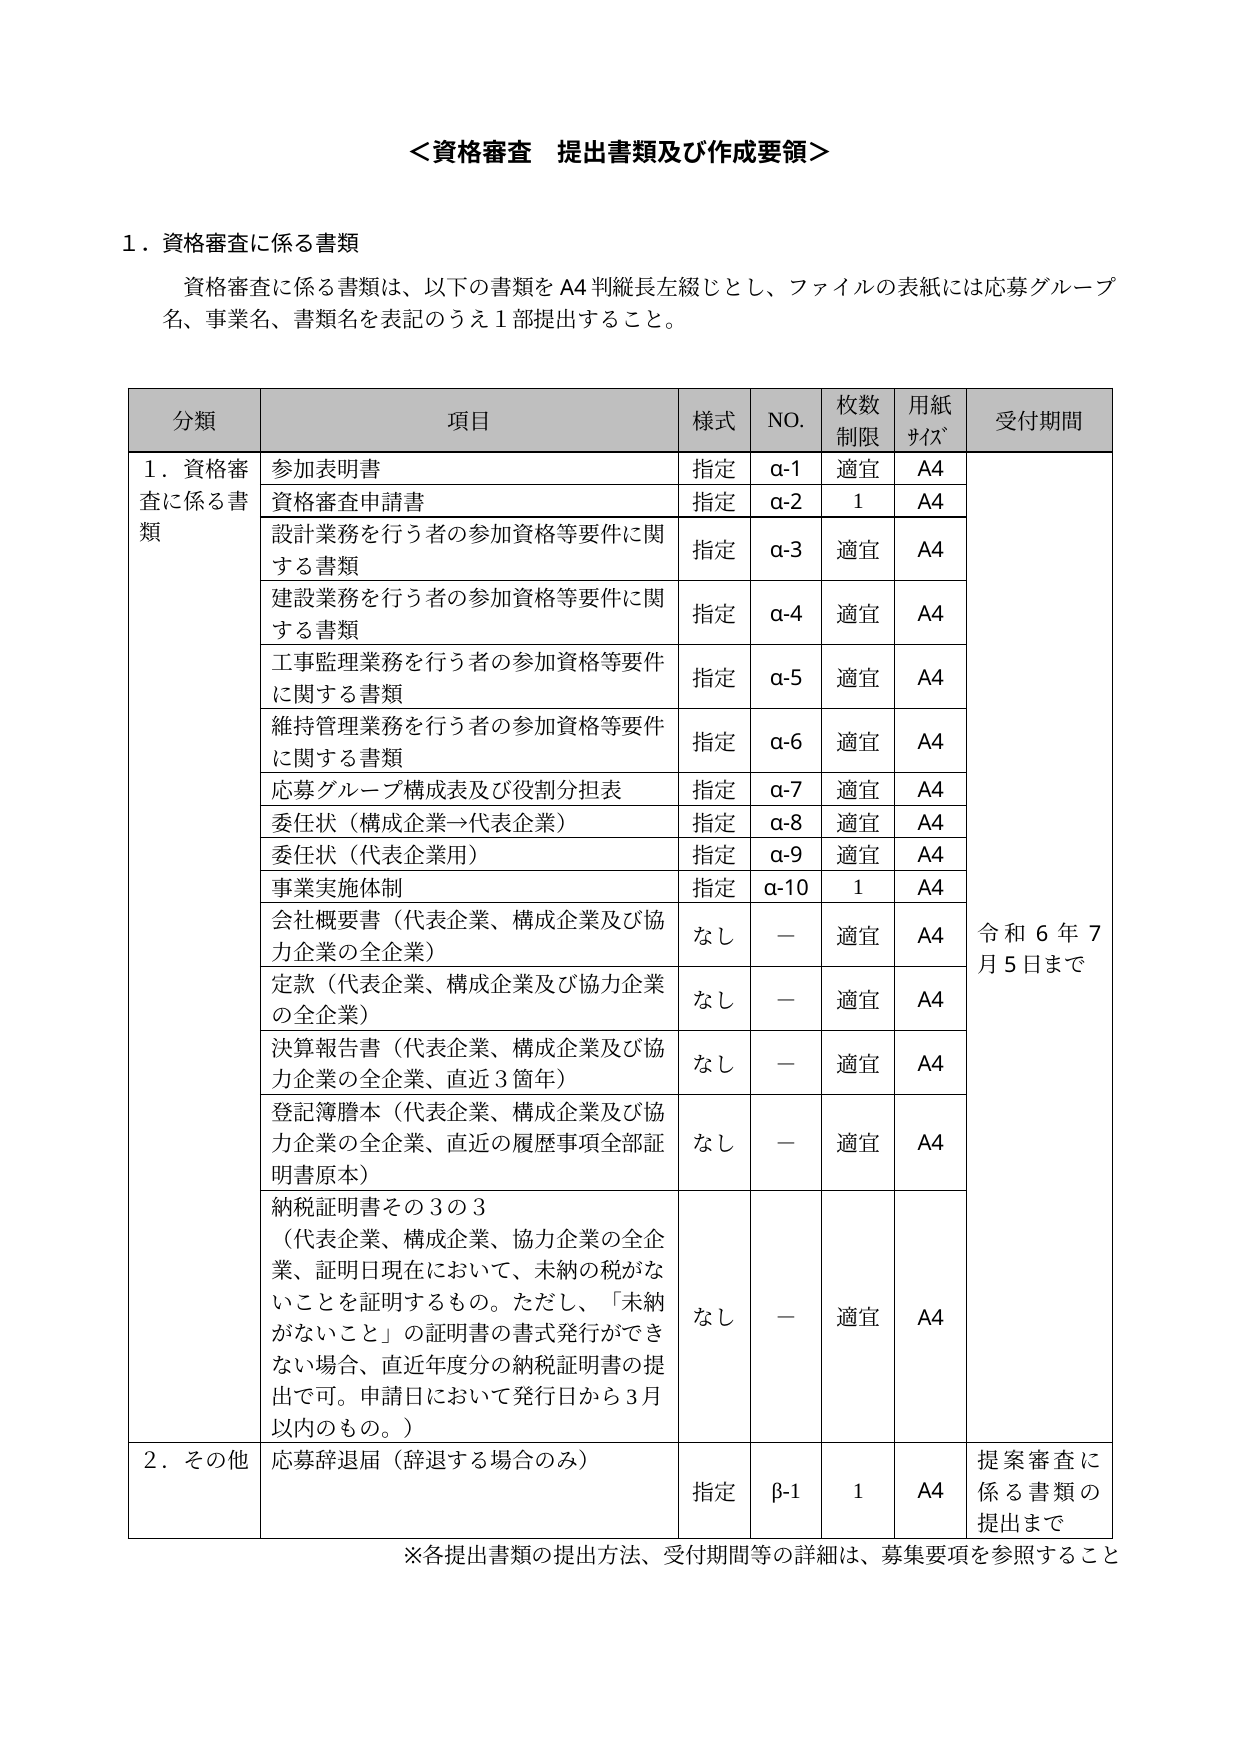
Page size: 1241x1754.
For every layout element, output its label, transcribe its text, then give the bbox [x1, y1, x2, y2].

table_cell 指定 [679, 453, 750, 484]
table_cell 納税証明書その３の３ （代表企業、構成企業、協力企業の全企業、証明日現在において、未納の税がないことを証明するもの。ただし、「未納がないこと」の証明書の書式発行ができない場合、直近年度分の納税証明書の提出で可。申請日において発行日から3月以内のもの。） [261, 1191, 678, 1442]
text ＜資格審査 提出書類及び作成要領＞ [118, 133, 1122, 169]
table_cell 建設業務を行う者の参加資格等要件に関する書類 [261, 581, 678, 644]
table_cell A4 [895, 645, 966, 708]
table_cell A4 [895, 518, 966, 580]
table_cell 指定 [679, 709, 750, 772]
table_cell 適宜 [822, 773, 894, 805]
table_cell 適宜 [822, 806, 894, 837]
table_cell 適宜 [822, 645, 894, 708]
table_cell 適宜 [822, 453, 894, 484]
table_cell 指定 [679, 485, 750, 516]
table_cell 指定 [679, 581, 750, 644]
table_cell A4 [895, 903, 966, 966]
table_cell なし [679, 1031, 750, 1094]
table_cell 委任状（代表企業用） [261, 838, 678, 870]
table_cell 設計業務を行う者の参加資格等要件に関する書類 [261, 518, 678, 580]
table_header 項目 [261, 389, 678, 451]
table_cell 工事監理業務を行う者の参加資格等要件に関する書類 [261, 645, 678, 708]
table_cell 適宜 [822, 1031, 894, 1094]
table_cell 事業実施体制 [261, 871, 678, 902]
table_cell α-7 [751, 773, 821, 805]
table_cell 参加表明書 [261, 453, 678, 484]
table_cell A4 [895, 773, 966, 805]
table_cell α-1 [751, 453, 821, 484]
table_cell なし [679, 967, 750, 1030]
table_cell 適宜 [822, 518, 894, 580]
table_cell 指定 [679, 1443, 750, 1538]
table_cell 1 [822, 1443, 894, 1538]
table_cell 定款（代表企業、構成企業及び協力企業の全企業） [261, 967, 678, 1030]
table_header NO. [751, 389, 821, 451]
table_cell A4 [895, 709, 966, 772]
table_cell A4 [895, 871, 966, 902]
table_cell 提案審査に係る書類の提出まで [967, 1443, 1112, 1538]
table_cell α-3 [751, 518, 821, 580]
table_cell α-2 [751, 485, 821, 516]
table_cell 応募グループ構成表及び役割分担表 [261, 773, 678, 805]
table_cell － [751, 903, 821, 966]
table_cell 決算報告書（代表企業、構成企業及び協力企業の全企業、直近３箇年） [261, 1031, 678, 1094]
table_header 分類 [129, 389, 260, 451]
table_cell A4 [895, 1443, 966, 1538]
table_cell 適宜 [822, 709, 894, 772]
table_cell 資格審査申請書 [261, 485, 678, 516]
table_cell A4 [895, 1095, 966, 1189]
table_cell α-5 [751, 645, 821, 708]
table_cell 指定 [679, 806, 750, 837]
table_cell α-4 [751, 581, 821, 644]
table_cell α-6 [751, 709, 821, 772]
table_cell － [751, 1031, 821, 1094]
table_cell A4 [895, 1031, 966, 1094]
table_cell 適宜 [822, 903, 894, 966]
table_cell 委任状（構成企業→代表企業） [261, 806, 678, 837]
text 資格審査に係る書類は、以下の書類をA4判縦長左綴じとし、ファイルの表紙には応募グループ名、事業名、書類名を表記のうえ１部提出すること。 [162, 271, 1122, 334]
table_cell － [751, 1095, 821, 1189]
table_cell ２．その他 [129, 1443, 260, 1538]
table_cell α-10 [751, 871, 821, 902]
table_cell A4 [895, 967, 966, 1030]
table_cell 1 [822, 871, 894, 902]
table_cell 適宜 [822, 967, 894, 1030]
table_header 用紙 ｻｲｽﾞ [895, 389, 966, 451]
table_cell 適宜 [822, 1095, 894, 1189]
table_cell － [751, 1191, 821, 1442]
table_cell 応募辞退届（辞退する場合のみ） [261, 1443, 678, 1538]
text ※各提出書類の提出方法、受付期間等の詳細は、募集要項を参照すること [162, 1539, 1122, 1570]
table_cell A4 [895, 581, 966, 644]
table_cell なし [679, 1095, 750, 1189]
table_cell 令和6年7月5日まで [967, 453, 1112, 1442]
table_cell 適宜 [822, 581, 894, 644]
table_cell 指定 [679, 773, 750, 805]
table_cell α-9 [751, 838, 821, 870]
table_cell 指定 [679, 645, 750, 708]
table_cell 維持管理業務を行う者の参加資格等要件に関する書類 [261, 709, 678, 772]
table_cell 指定 [679, 871, 750, 902]
table_cell 適宜 [822, 1191, 894, 1442]
table_cell A4 [895, 806, 966, 837]
table_header 受付期間 [967, 389, 1112, 451]
table_cell なし [679, 1191, 750, 1442]
table_header 枚数 制限 [822, 389, 894, 451]
table_cell 会社概要書（代表企業、構成企業及び協力企業の全企業） [261, 903, 678, 966]
table_cell A4 [895, 838, 966, 870]
table_cell 1 [822, 485, 894, 516]
table_cell A4 [895, 453, 966, 484]
table_cell β-1 [751, 1443, 821, 1538]
text １．資格審査に係る書類 [118, 226, 1122, 258]
table_cell α-8 [751, 806, 821, 837]
table_cell A4 [895, 1191, 966, 1442]
table_cell 登記簿謄本（代表企業、構成企業及び協力企業の全企業、直近の履歴事項全部証明書原本） [261, 1095, 678, 1189]
table_header 様式 [679, 389, 750, 451]
table_cell 指定 [679, 518, 750, 580]
table_cell A4 [895, 485, 966, 516]
table_cell 指定 [679, 838, 750, 870]
table_cell 適宜 [822, 838, 894, 870]
table_cell － [751, 967, 821, 1030]
table_cell １．資格審査に係る書類 [129, 453, 260, 1442]
table_cell なし [679, 903, 750, 966]
